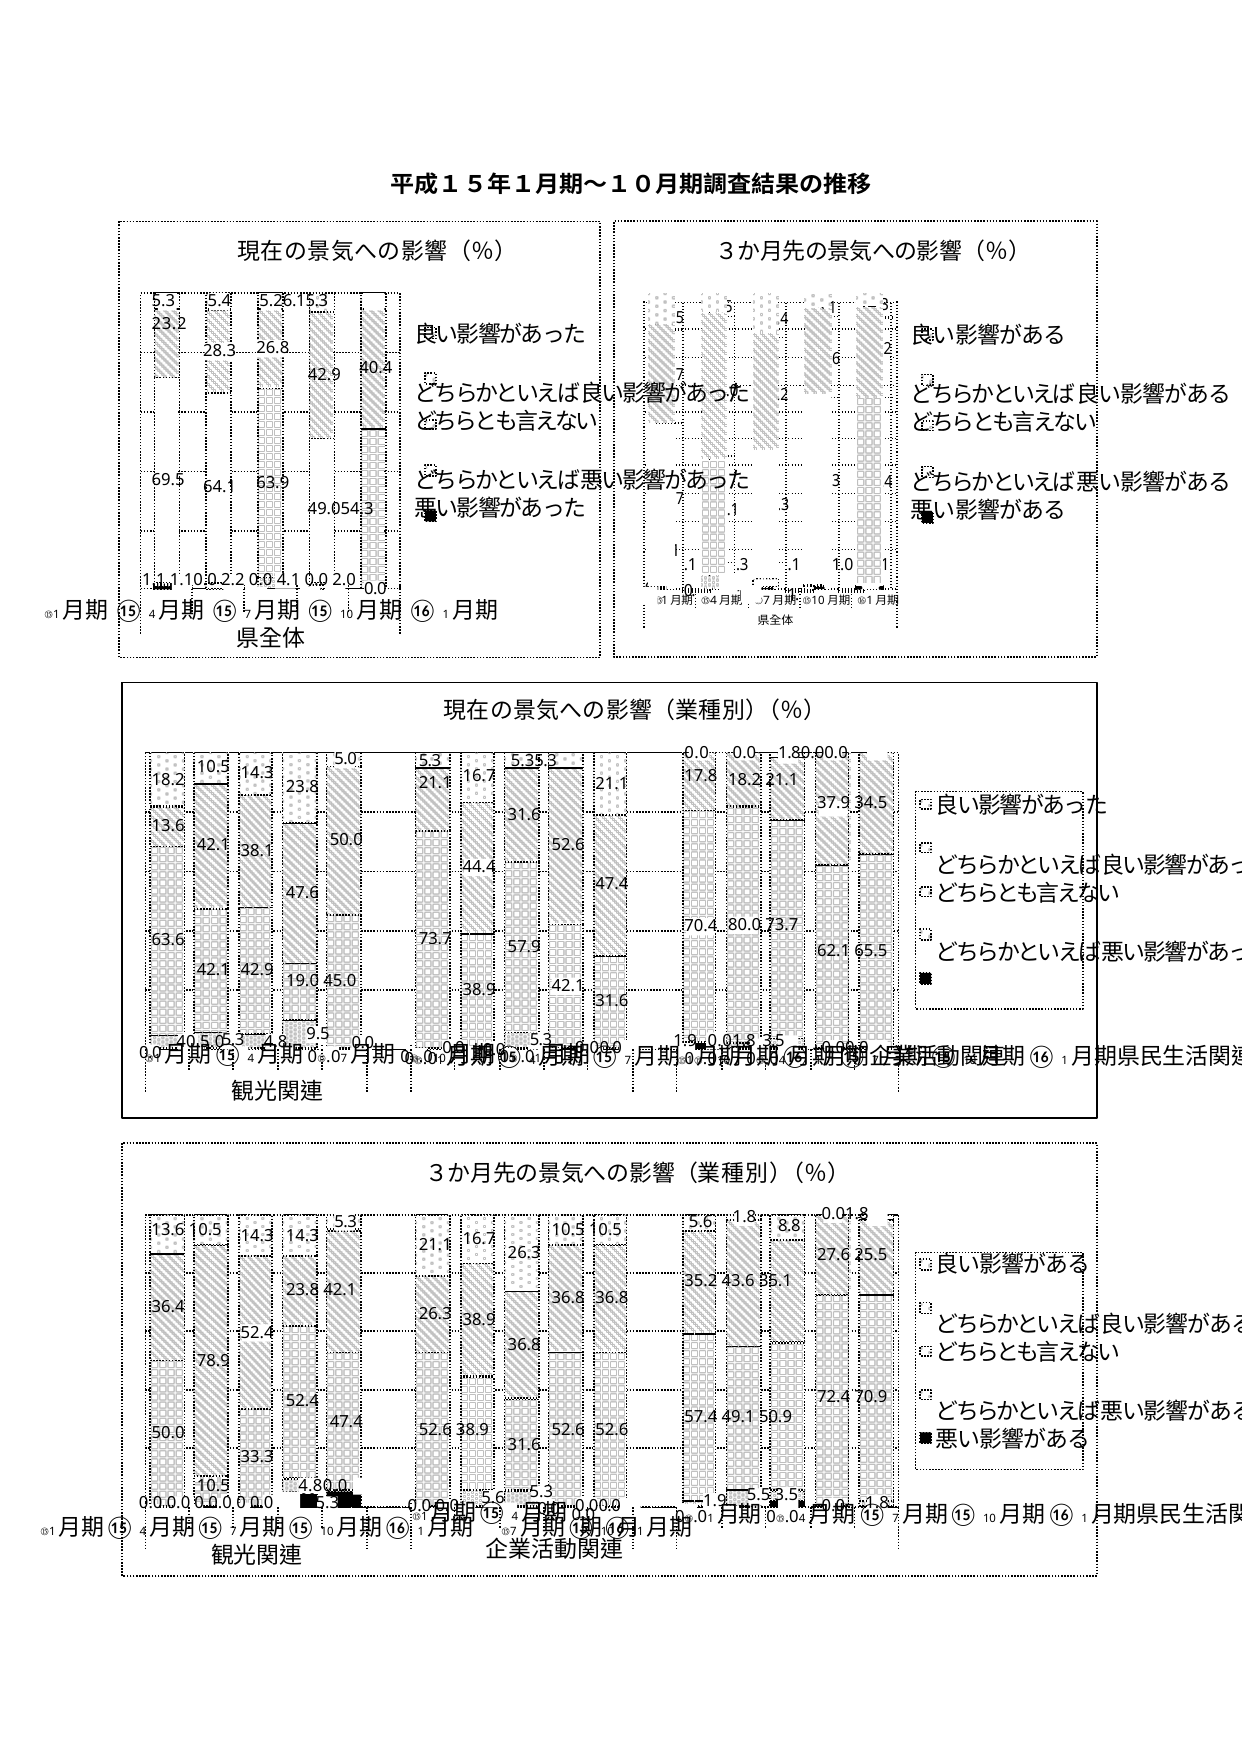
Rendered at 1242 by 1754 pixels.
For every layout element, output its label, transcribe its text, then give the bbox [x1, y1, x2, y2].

picture [548, 752, 583, 767]
picture [150, 1254, 185, 1508]
picture [210, 1497, 215, 1506]
picture [360, 309, 385, 428]
picture [533, 1439, 539, 1449]
picture [153, 309, 179, 590]
picture [326, 1230, 361, 1491]
picture [282, 1021, 318, 1048]
picture [920, 1302, 932, 1312]
picture [504, 1491, 537, 1506]
picture [770, 752, 805, 820]
picture [815, 1214, 851, 1505]
picture [311, 887, 318, 897]
picture [803, 293, 832, 590]
picture [859, 752, 894, 1046]
picture [682, 752, 716, 1042]
picture [770, 1343, 805, 1501]
picture [921, 421, 933, 431]
picture [920, 1346, 932, 1356]
picture [425, 465, 436, 475]
picture [577, 839, 583, 849]
picture [339, 1480, 344, 1490]
picture [920, 843, 932, 853]
picture [726, 1214, 734, 1219]
picture [257, 388, 283, 576]
picture [239, 1214, 272, 1254]
picture [193, 1214, 229, 1476]
picture [206, 293, 230, 343]
picture [815, 752, 851, 1048]
picture [548, 769, 583, 923]
picture [426, 327, 436, 337]
picture [770, 1411, 775, 1421]
picture [726, 1220, 761, 1489]
picture [920, 799, 932, 809]
picture [593, 752, 627, 1048]
picture [150, 752, 185, 1048]
picture [282, 824, 318, 1020]
picture [859, 1220, 894, 1294]
picture [682, 1214, 716, 1506]
picture [533, 809, 539, 819]
picture [920, 1258, 932, 1270]
picture [326, 752, 361, 1048]
picture [195, 1477, 227, 1506]
picture [257, 358, 283, 387]
picture [257, 577, 275, 588]
picture [308, 293, 336, 590]
picture [257, 310, 283, 340]
picture [648, 293, 675, 423]
picture [311, 781, 318, 791]
picture [282, 1255, 318, 1478]
picture [206, 361, 230, 392]
picture [425, 419, 436, 430]
picture [647, 424, 675, 590]
picture [205, 393, 232, 590]
picture [856, 293, 883, 306]
picture [504, 1291, 539, 1398]
picture [770, 1240, 805, 1342]
picture [460, 1377, 494, 1489]
picture [360, 430, 385, 588]
picture [620, 1424, 627, 1434]
picture [921, 374, 933, 386]
picture [859, 1296, 894, 1506]
picture [504, 1214, 539, 1290]
picture [193, 752, 229, 784]
picture [855, 307, 884, 590]
picture [593, 1214, 627, 1351]
picture [548, 1214, 583, 1351]
picture [460, 1263, 494, 1376]
picture [460, 1214, 494, 1262]
picture [726, 752, 761, 1047]
picture [282, 1479, 298, 1491]
picture [415, 752, 450, 767]
picture [752, 293, 779, 590]
picture [504, 752, 539, 767]
picture [726, 1491, 748, 1506]
picture [593, 1352, 627, 1505]
picture [577, 1292, 583, 1302]
picture [282, 1214, 318, 1254]
picture [311, 1284, 318, 1294]
picture [504, 769, 539, 1047]
picture [701, 313, 727, 459]
picture [548, 1353, 583, 1505]
picture [150, 1214, 185, 1253]
picture [770, 1214, 805, 1239]
picture [239, 1255, 272, 1506]
picture [239, 752, 272, 1048]
picture [460, 869, 494, 1046]
picture [282, 752, 318, 823]
picture [701, 293, 727, 312]
picture [921, 466, 933, 476]
picture [770, 821, 805, 1046]
picture [920, 886, 932, 897]
picture [460, 1490, 482, 1506]
picture [504, 1399, 539, 1490]
picture [193, 785, 229, 1047]
picture [415, 769, 450, 1050]
picture [460, 752, 494, 801]
picture [920, 929, 932, 941]
text 平成１５年１月期～１０月期調査結果の推移 [391, 156, 1123, 201]
picture [252, 1497, 257, 1506]
picture [355, 1214, 361, 1229]
picture [548, 924, 583, 1048]
picture [425, 372, 436, 384]
picture [444, 1424, 450, 1434]
picture [168, 1497, 173, 1507]
picture [415, 1214, 450, 1506]
picture [360, 293, 364, 308]
picture [922, 328, 933, 340]
picture [548, 755, 554, 765]
picture [326, 1214, 334, 1229]
picture [577, 1424, 583, 1434]
picture [920, 1390, 932, 1400]
picture [460, 802, 494, 868]
picture [701, 460, 727, 589]
